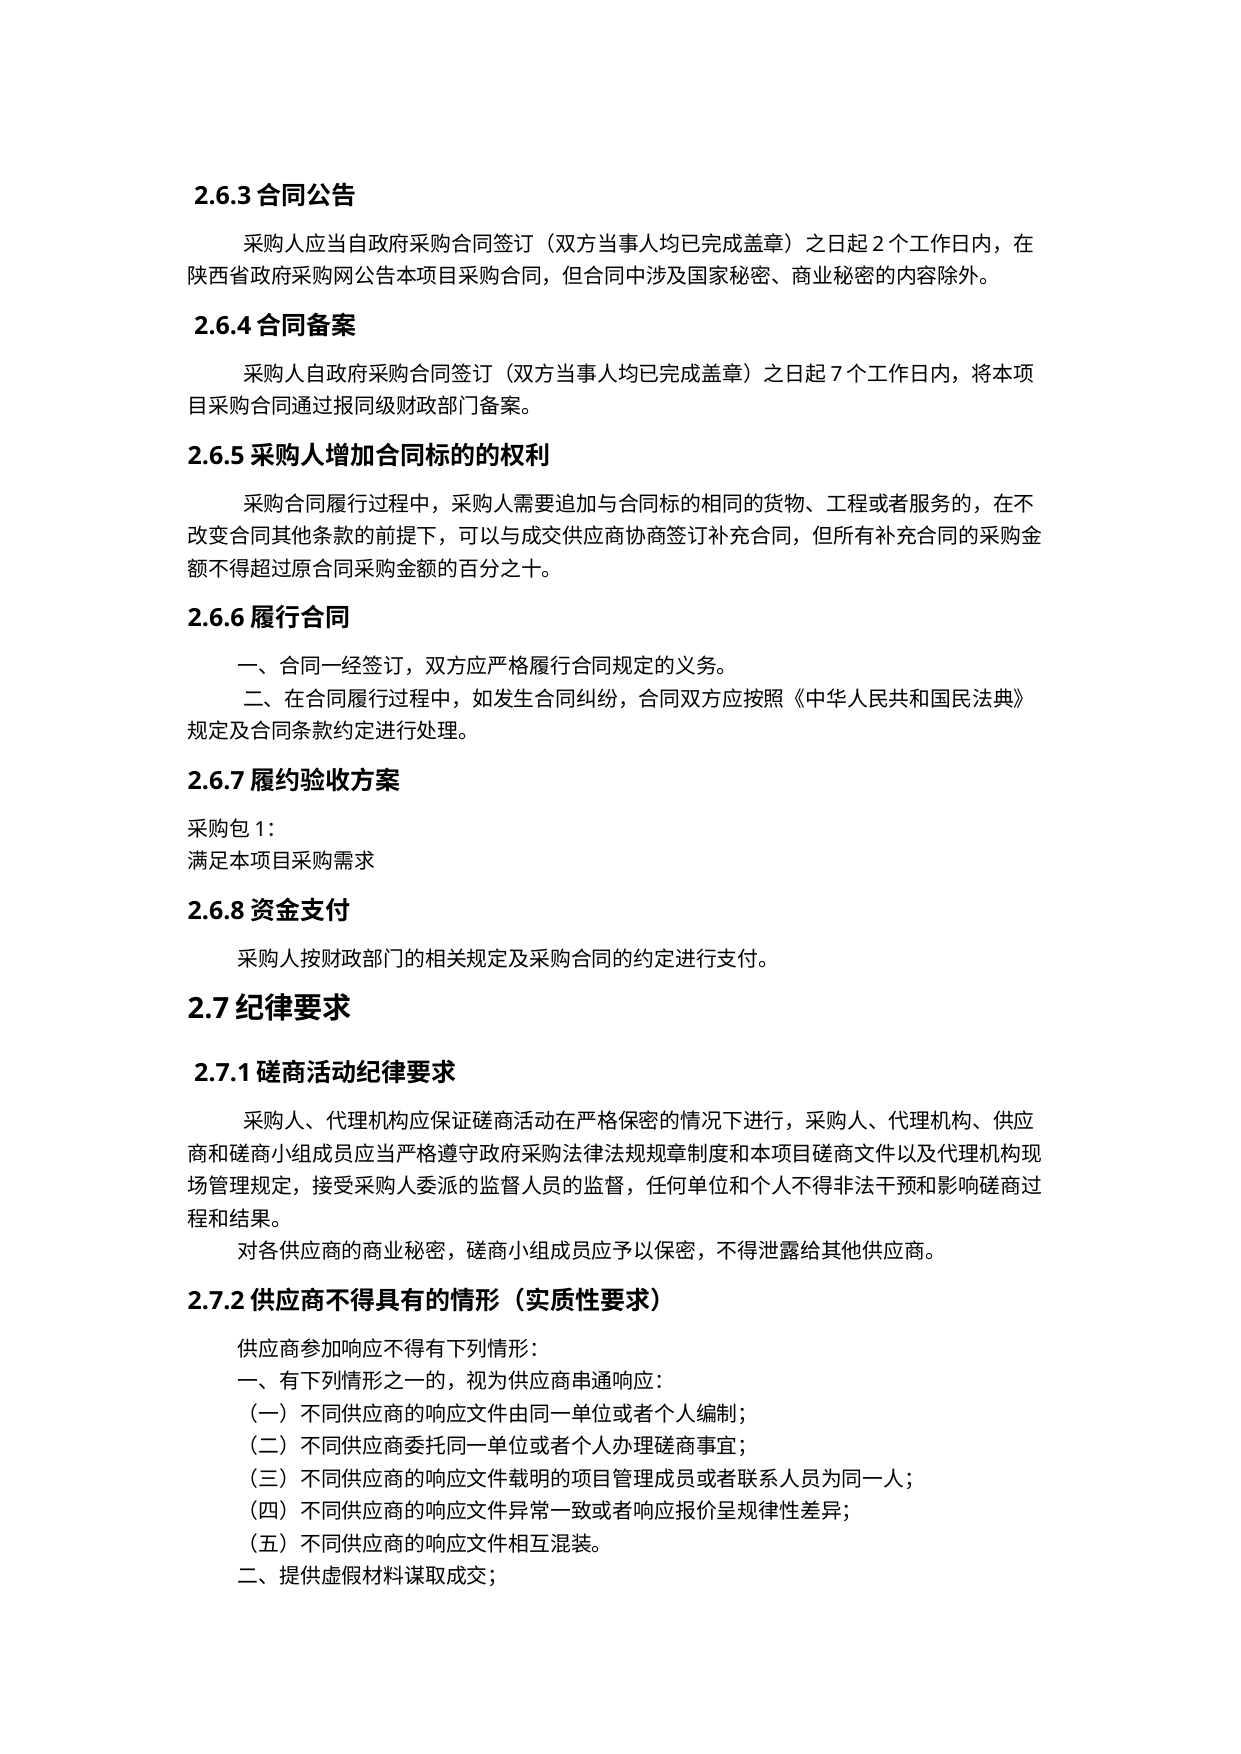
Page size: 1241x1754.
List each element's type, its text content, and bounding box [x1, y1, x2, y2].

text 2.6.5采购人增加合同标的的权利 [187, 422, 1053, 487]
text （五）不同供应商的响应文件相互混装。 [187, 1527, 1053, 1559]
text 采购包1： [187, 812, 1053, 844]
text 一、有下列情形之一的，视为供应商串通响应： [187, 1364, 1053, 1397]
text 2.6.6履行合同 [187, 584, 1053, 649]
text 2.7.1磋商活动纪律要求 [187, 1039, 1053, 1104]
text 二、提供虚假材料谋取成交； [187, 1559, 1053, 1592]
text 2.6.4合同备案 [187, 292, 1053, 357]
text 2.7纪律要求 [187, 974, 1053, 1039]
text 采购合同履行过程中，采购人需要追加与合同标的相同的货物、工程或者服务的，在不改变合同其他条款的前提下，可以与成交供应商协商签订补充合同，但所有补充合同的采购金额不得超过原合同采购金额的百分之十。 [187, 487, 1053, 584]
text 采购人应当自政府采购合同签订（双方当事人均已完成盖章）之日起2个工作日内，在陕西省政府采购网公告本项目采购合同，但合同中涉及国家秘密、商业秘密的内容除外。 [187, 227, 1053, 292]
text 对各供应商的商业秘密，磋商小组成员应予以保密，不得泄露给其他供应商。 [187, 1234, 1053, 1267]
text 采购人按财政部门的相关规定及采购合同的约定进行支付。 [187, 942, 1053, 974]
text 2.6.3合同公告 [187, 162, 1053, 227]
text 一、合同一经签订，双方应严格履行合同规定的义务。 [187, 649, 1053, 682]
text （三）不同供应商的响应文件载明的项目管理成员或者联系人员为同一人； [187, 1462, 1053, 1494]
text 二、在合同履行过程中，如发生合同纠纷，合同双方应按照《中华人民共和国民法典》规定及合同条款约定进行处理。 [187, 682, 1053, 747]
text 采购人、代理机构应保证磋商活动在严格保密的情况下进行，采购人、代理机构、供应商和磋商小组成员应当严格遵守政府采购法律法规规章制度和本项目磋商文件以及代理机构现场管理规定，接受采购人委派的监督人员的监督，任何单位和个人不得非法干预和影响磋商过程和结果。 [187, 1104, 1053, 1234]
text 2.7.2供应商不得具有的情形（实质性要求） [187, 1267, 1053, 1332]
text 2.6.7履约验收方案 [187, 747, 1053, 812]
text 供应商参加响应不得有下列情形： [187, 1332, 1053, 1364]
text （四）不同供应商的响应文件异常一致或者响应报价呈规律性差异； [187, 1494, 1053, 1527]
text 满足本项目采购需求 [187, 844, 1053, 877]
text （二）不同供应商委托同一单位或者个人办理磋商事宜； [187, 1429, 1053, 1462]
text （一）不同供应商的响应文件由同一单位或者个人编制； [187, 1397, 1053, 1429]
text 采购人自政府采购合同签订（双方当事人均已完成盖章）之日起7个工作日内，将本项目采购合同通过报同级财政部门备案。 [187, 357, 1053, 422]
text 2.6.8资金支付 [187, 877, 1053, 942]
